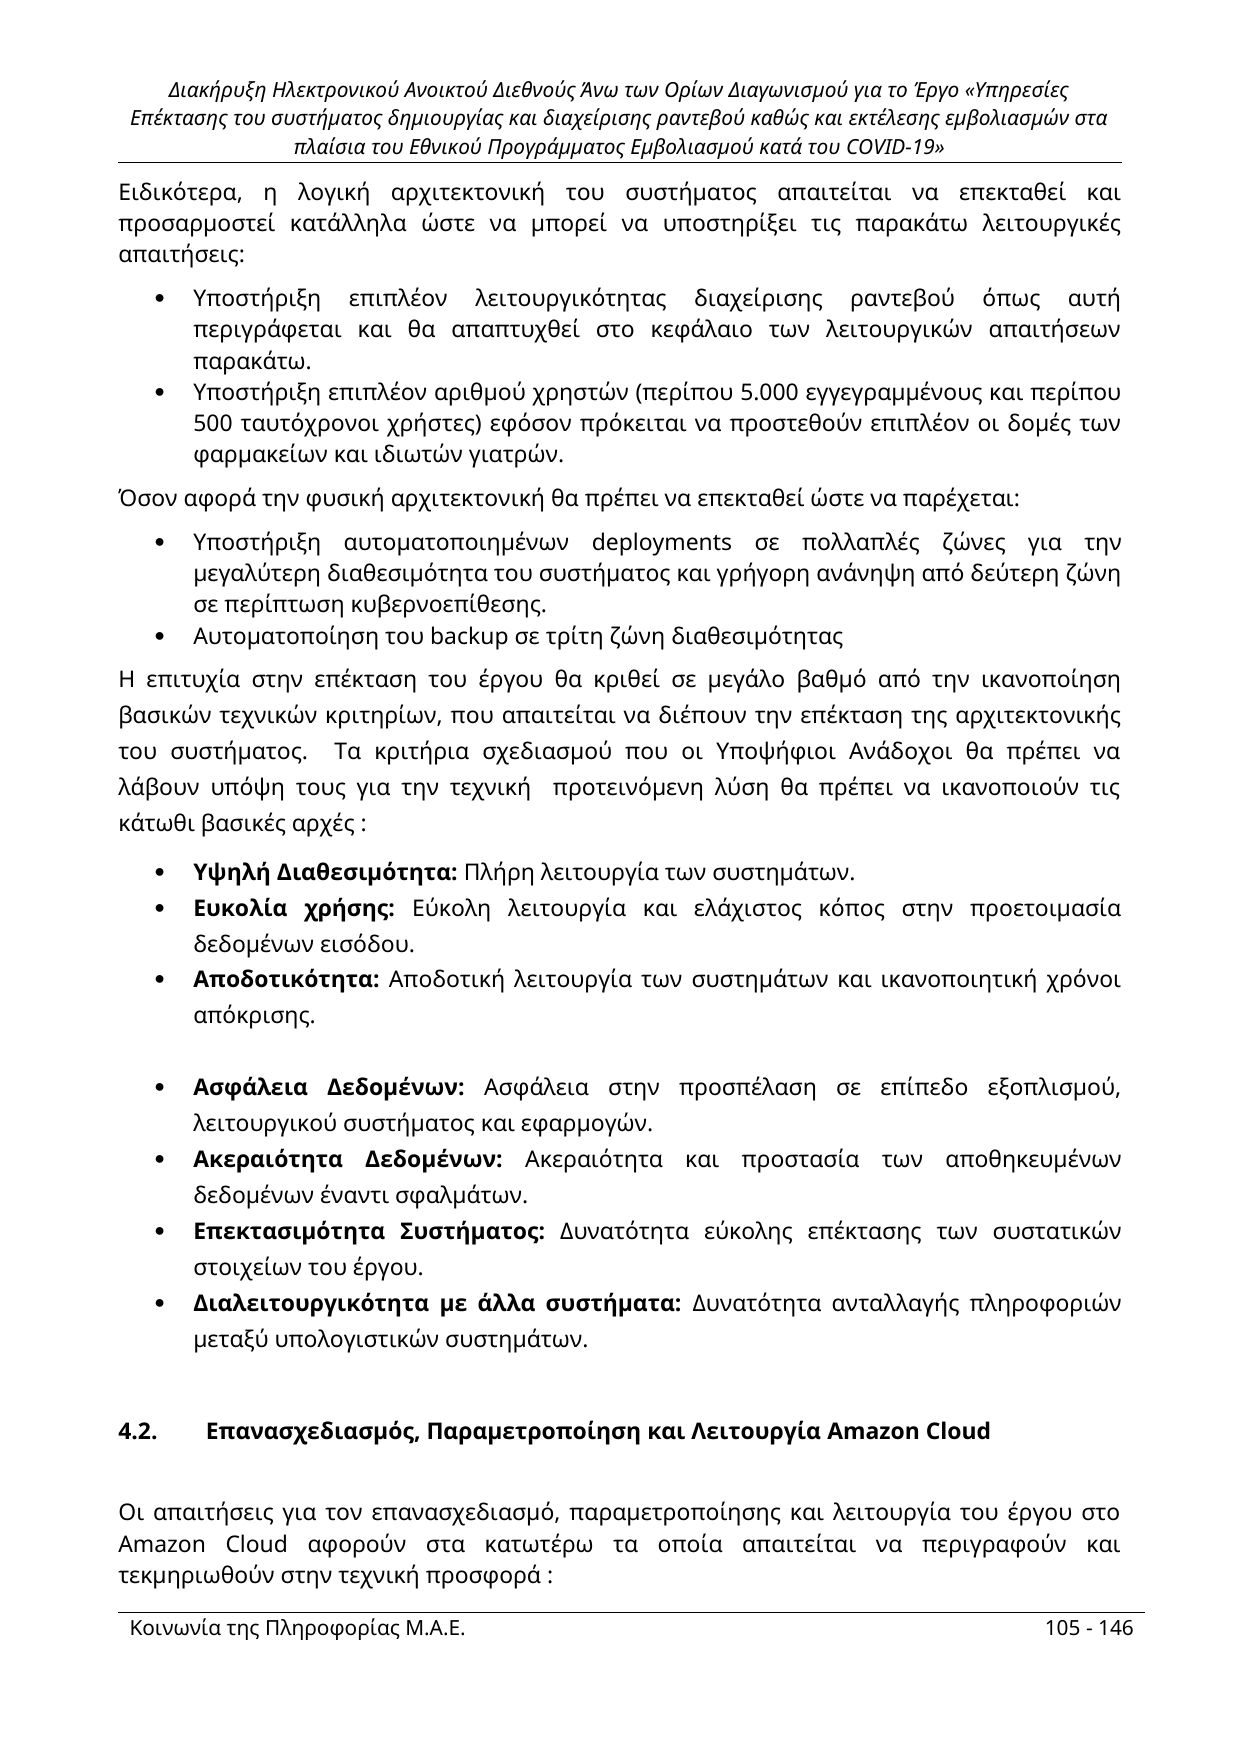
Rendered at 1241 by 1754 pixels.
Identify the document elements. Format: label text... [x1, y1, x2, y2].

text Ειδικότερα, η λογική αρχιτεκτονική του συστήματος απαιτείται να επεκταθεί και προσαρμοστεί κατάλληλα ώστε να μπορεί να υποστηρίξει τις παρακάτω λειτουργικές απαιτήσεις: [118, 176, 1122, 270]
text Όσον αφορά την φυσική αρχιτεκτονική θα πρέπει να επεκταθεί ώστε να παρέχεται: [118, 482, 1122, 513]
subtitle Επανασχεδιασμός, Παραμετροποίηση και Λειτουργία Amazon Cloud [118, 1415, 1122, 1446]
list Υψηλή Διαθεσιμότητα: Πλήρη λειτουργία των συστημάτων. [156, 856, 1122, 887]
list Αυτοματοποίηση του backup σε τρίτη ζώνη διαθεσιμότητας [156, 620, 1122, 651]
list Αποδοτικότητα: Αποδοτική λειτουργία των συστημάτων και ικανοποιητική χρόνοι απόκρισης. [156, 963, 1122, 1031]
list Υποστήριξη αυτοματοποιημένων deployments σε πολλαπλές ζώνες για την μεγαλύτερη διαθεσιμότητα του συστήματος και γρήγορη ανάνηψη από δεύτερη ζώνη σε περίπτωση κυβερνοεπίθεσης. [156, 526, 1122, 620]
list Ακεραιότητα Δεδομένων: Ακεραιότητα και προστασία των αποθηκευμένων δεδομένων έναντι σφαλμάτων. [156, 1143, 1122, 1210]
list Υποστήριξη επιπλέον αριθμού χρηστών (περίπου 5.000 εγγεγραμμένους και περίπου 500 ταυτόχρονοι χρήστες) εφόσον πρόκειται να προστεθούν επιπλέον οι δομές των φαρμακείων και ιδιωτών γιατρών. [156, 376, 1122, 470]
text Oι απαιτήσεις για τον επανασχεδιασμό, παραμετροποίησης και λειτουργία του έργου στο Amazon Cloud αφορούν στα κατωτέρω τα οποία απαιτείται να περιγραφούν και τεκμηριωθούν στην τεχνική προσφορά : [118, 1496, 1122, 1590]
text Η επιτυχία στην επέκταση του έργου θα κριθεί σε μεγάλο βαθμό από την ικανοποίηση βασικών τεχνικών κριτηρίων, που απαιτείται να διέπουν την επέκταση της αρχιτεκτονικής του συστήματος. Τα κριτήρια σχεδιασμού που οι Υποψήφιοι Ανάδοχοι θα πρέπει να λάβουν υπόψη τους για την τεχνική προτεινόμενη λύση θα πρέπει να ικανοποιούν τις κάτωθι βασικές αρχές : [118, 663, 1122, 838]
list Ασφάλεια Δεδομένων: Ασφάλεια στην προσπέλαση σε επίπεδο εξοπλισμού, λειτουργικού συστήματος και εφαρμογών. [156, 1071, 1122, 1138]
list Υποστήριξη επιπλέον λειτουργικότητας διαχείρισης ραντεβού όπως αυτή περιγράφεται και θα απαπτυχθεί στο κεφάλαιο των λειτουργικών απαιτήσεων παρακάτω. [156, 282, 1122, 376]
list Διαλειτουργικότητα με άλλα συστήματα: Δυνατότητα ανταλλαγής πληροφοριών μεταξύ υπολογιστικών συστημάτων. [156, 1287, 1122, 1354]
list Ευκολία χρήσης: Εύκολη λειτουργία και ελάχιστος κόπος στην προετοιμασία δεδομένων εισόδου. [156, 892, 1122, 959]
list Επεκτασιμότητα Συστήματος: Δυνατότητα εύκολης επέκτασης των συστατικών στοιχείων του έργου. [156, 1215, 1122, 1282]
